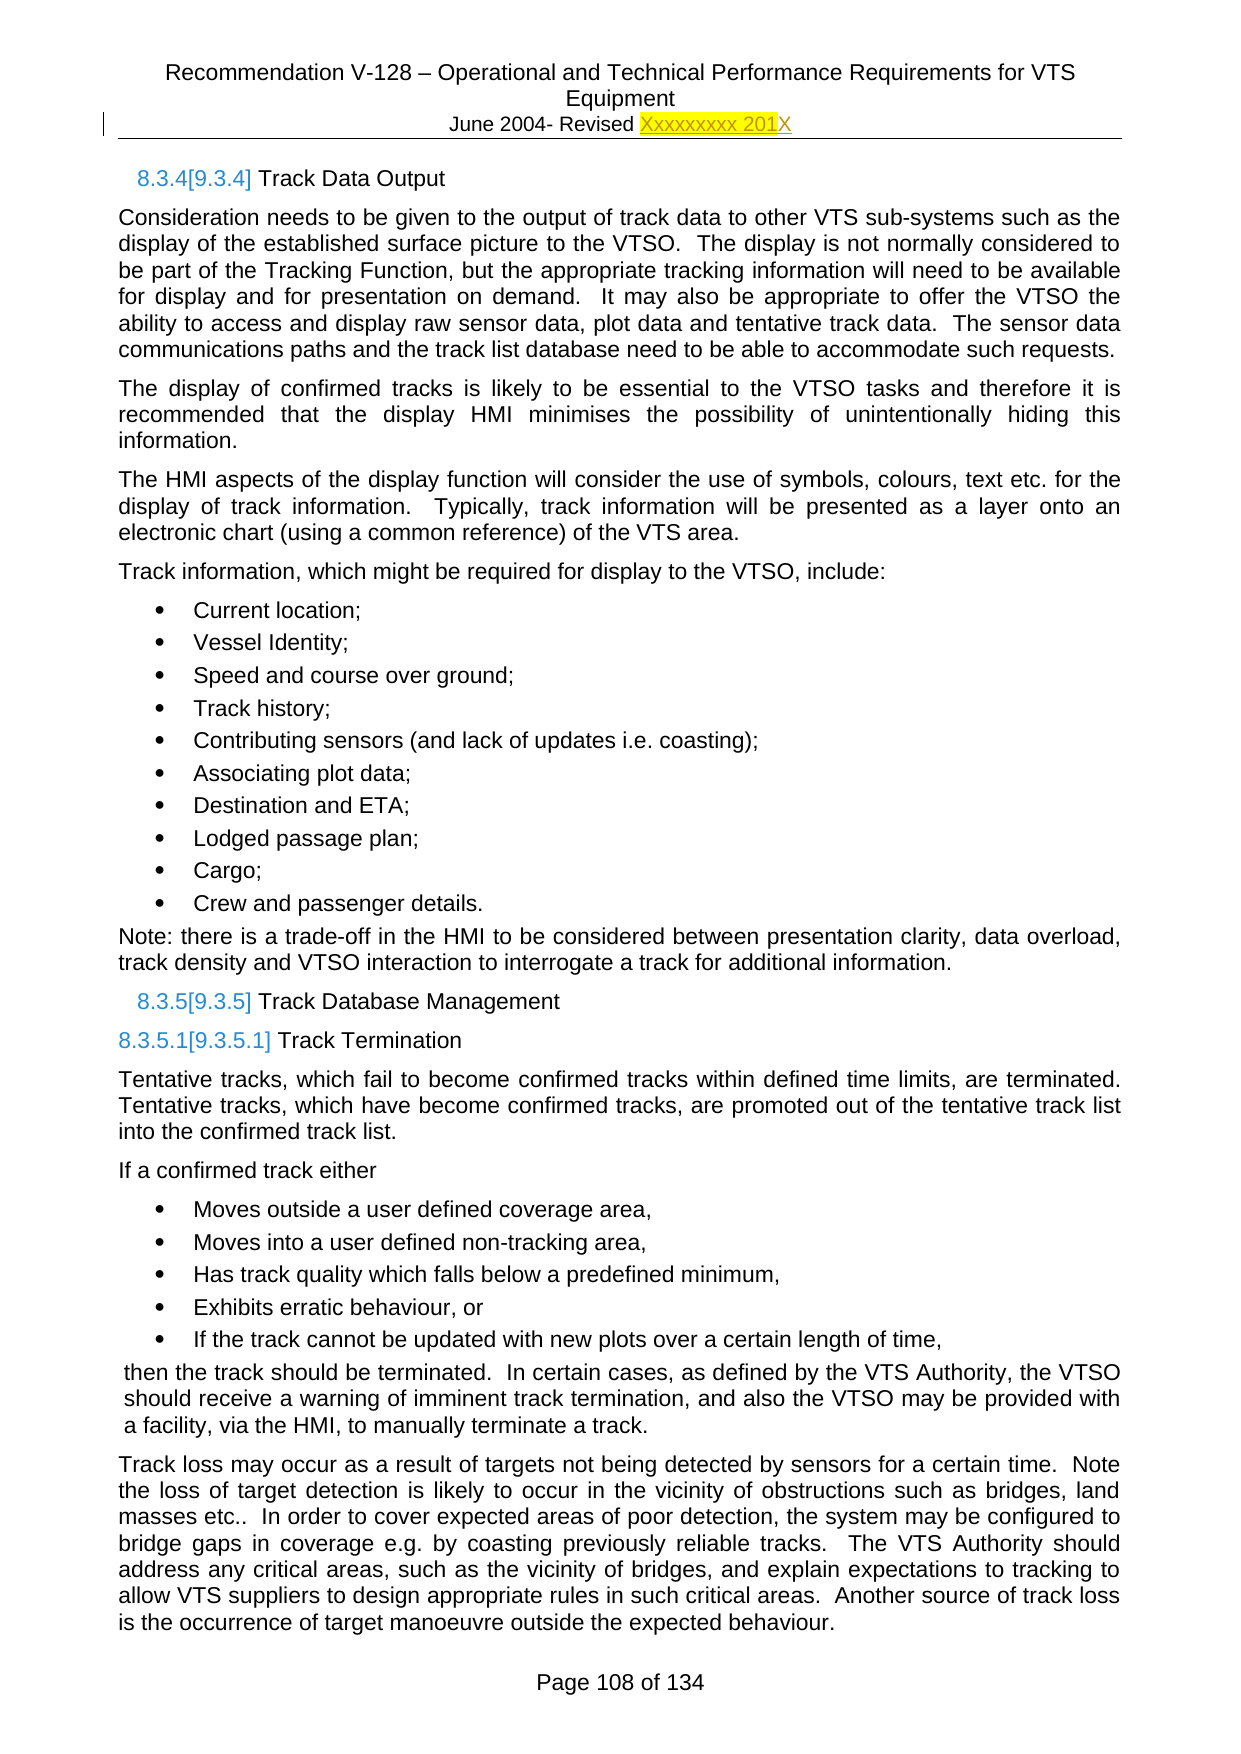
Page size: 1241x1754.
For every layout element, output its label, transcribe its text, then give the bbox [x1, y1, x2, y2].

text Moves outside a user defined coverage area, [156, 1196, 1122, 1222]
text Note: there is a trade-off in the HMI to be considered between presentation clarity, data overload, track density and VTSO interaction to interrogate a track for additional information. [118, 923, 1122, 975]
text Track loss may occur as a result of targets not being detected by sensors for a certain time. Note the loss of target detection is likely to occur in the vicinity of obstructions such as bridges, land masses etc.. In order to cover expected areas of poor detection, the system may be configured to bridge gaps in coverage e.g. by coasting previously reliable tracks. The VTS Authority should address any critical areas, such as the vicinity of bridges, and explain expectations to tracking to allow VTS suppliers to design appropriate rules in such critical areas. Another source of track loss is the occurrence of target manoeuvre outside the expected behaviour. [118, 1451, 1122, 1635]
text Current location; [156, 597, 1122, 623]
text Consideration needs to be given to the output of track data to other VTS sub-systems such as the display of the established surface picture to the VTSO. The display is not normally considered to be part of the Tracking Function, but the appropriate tracking information will need to be available for display and for presentation on demand. It may also be appropriate to offer the VTSO the ability to access and display raw sensor data, plot data and tentative track data. The sensor data communications paths and the track list database need to be able to accommodate such requests. [118, 204, 1122, 362]
text The display of confirmed tracks is likely to be essential to the VTSO tasks and therefore it is recommended that the display HMI minimises the possibility of unintentionally hiding this information. [118, 375, 1122, 454]
text Exhibits erratic behaviour, or [156, 1294, 1122, 1320]
text Contributing sensors (and lack of updates i.e. coasting); [156, 727, 1122, 753]
text Lodged passage plan; [156, 825, 1122, 851]
text If the track cannot be updated with new plots over a certain length of time, [156, 1326, 1122, 1353]
text Moves into a user defined non-tracking area, [156, 1229, 1122, 1255]
text Track history; [156, 694, 1122, 721]
subtitle Track Termination [118, 1027, 1122, 1053]
subtitle Track Database Management [137, 988, 1122, 1014]
text Has track quality which falls below a predefined minimum, [156, 1261, 1122, 1288]
text Cargo; [156, 857, 1122, 884]
text Associating plot data; [156, 760, 1122, 786]
text Track information, which might be required for display to the VTSO, include: [118, 558, 1122, 584]
text Vessel Identity; [156, 629, 1122, 656]
text Speed and course over ground; [156, 662, 1122, 688]
text Destination and ETA; [156, 792, 1122, 819]
text Tentative tracks, which fail to become confirmed tracks within defined time limits, are terminated. Tentative tracks, which have become confirmed tracks, are promoted out of the tentative track list into the confirmed track list. [118, 1066, 1122, 1145]
text If a confirmed track either [118, 1157, 1122, 1183]
subtitle Track Data Output [137, 165, 1122, 192]
text The HMI aspects of the display function will consider the use of symbols, colours, text etc. for the display of track information. Typically, track information will be presented as a layer onto an electronic chart (using a common reference) of the VTS area. [118, 466, 1122, 545]
text Crew and passenger details. [156, 890, 1122, 916]
text then the track should be terminated. In certain cases, as defined by the VTS Authority, the VTSO should receive a warning of imminent track termination, and also the VTSO may be provided with a facility, via the HMI, to manually terminate a track. [124, 1359, 1122, 1438]
